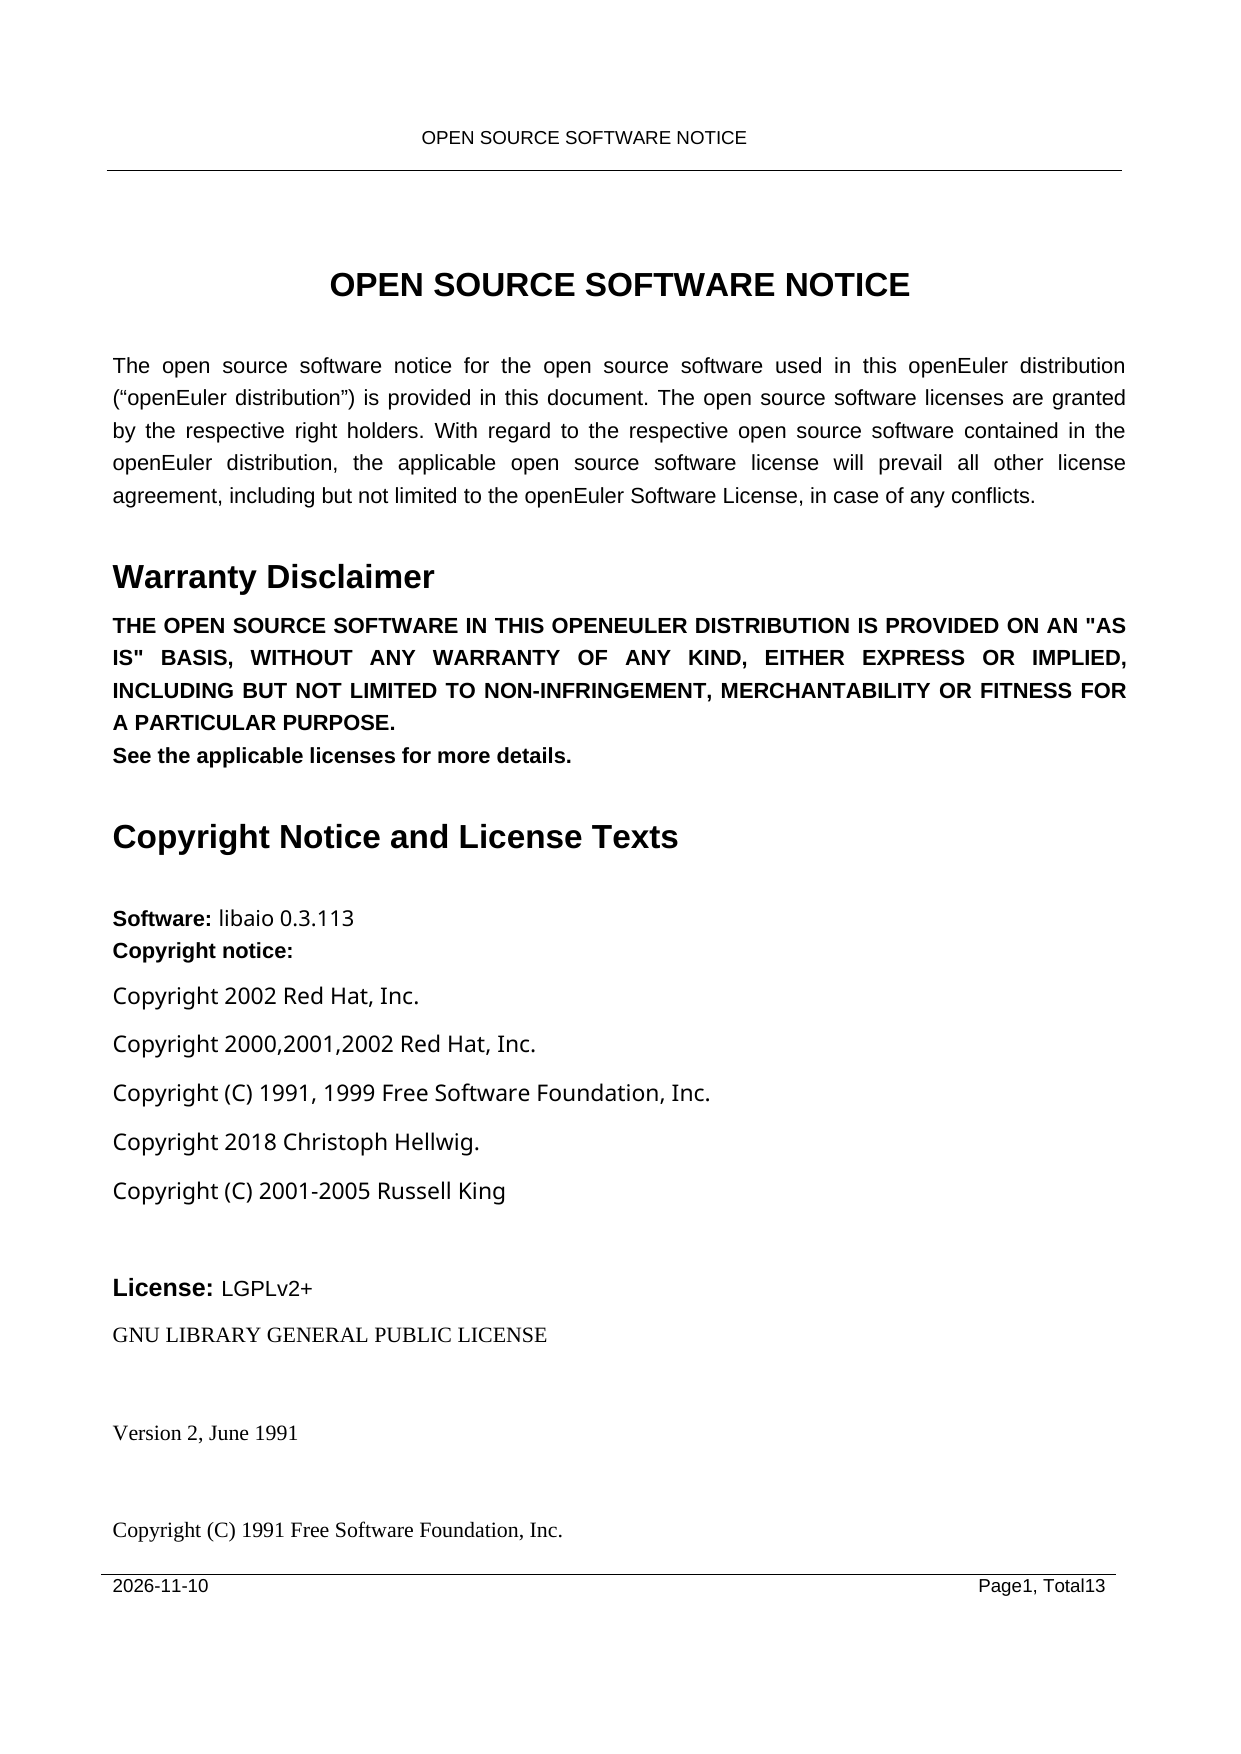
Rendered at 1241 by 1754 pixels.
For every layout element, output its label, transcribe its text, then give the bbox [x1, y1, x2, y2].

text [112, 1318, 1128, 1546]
text Warranty Disclaimer [112, 544, 1128, 609]
text Software: libaio 0.3.113 [112, 901, 1128, 934]
text License: LGPLv2+ [112, 1272, 1128, 1304]
text OPEN SOURCE SOFTWARE NOTICE [112, 251, 1128, 316]
text Copyright 2002 Red Hat, Inc. Copyright 2000,2001,2002 Red Hat, Inc. Copyright (C) 1991, 1999 Free Software Foundation, Inc. Copyright 2018 Christoph Hellwig. Copyright (C) 2001-2005 Russell King [112, 979, 1128, 1255]
text Copyright notice: [112, 934, 1128, 966]
text Copyright Notice and License Texts [112, 804, 1128, 869]
text THE OPEN SOURCE SOFTWARE IN THIS OPENEULER DISTRIBUTION IS PROVIDED ON AN "AS IS" BASIS, WITHOUT ANY WARRANTY OF ANY KIND, EITHER EXPRESS OR IMPLIED, INCLUDING BUT NOT LIMITED TO NON-INFRINGEMENT, MERCHANTABILITY OR FITNESS FOR A PARTICULAR PURPOSE. See the applicable licenses for more details. [112, 609, 1128, 771]
text The open source software notice for the open source software used in this openEuler distribution (“openEuler distribution”) is provided in this document. The open source software licenses are granted by the respective right holders. With regard to the respective open source software contained in the openEuler distribution, the applicable open source software license will prevail all other license agreement, including but not limited to the openEuler Software License, in case of any conflicts. [112, 349, 1128, 511]
